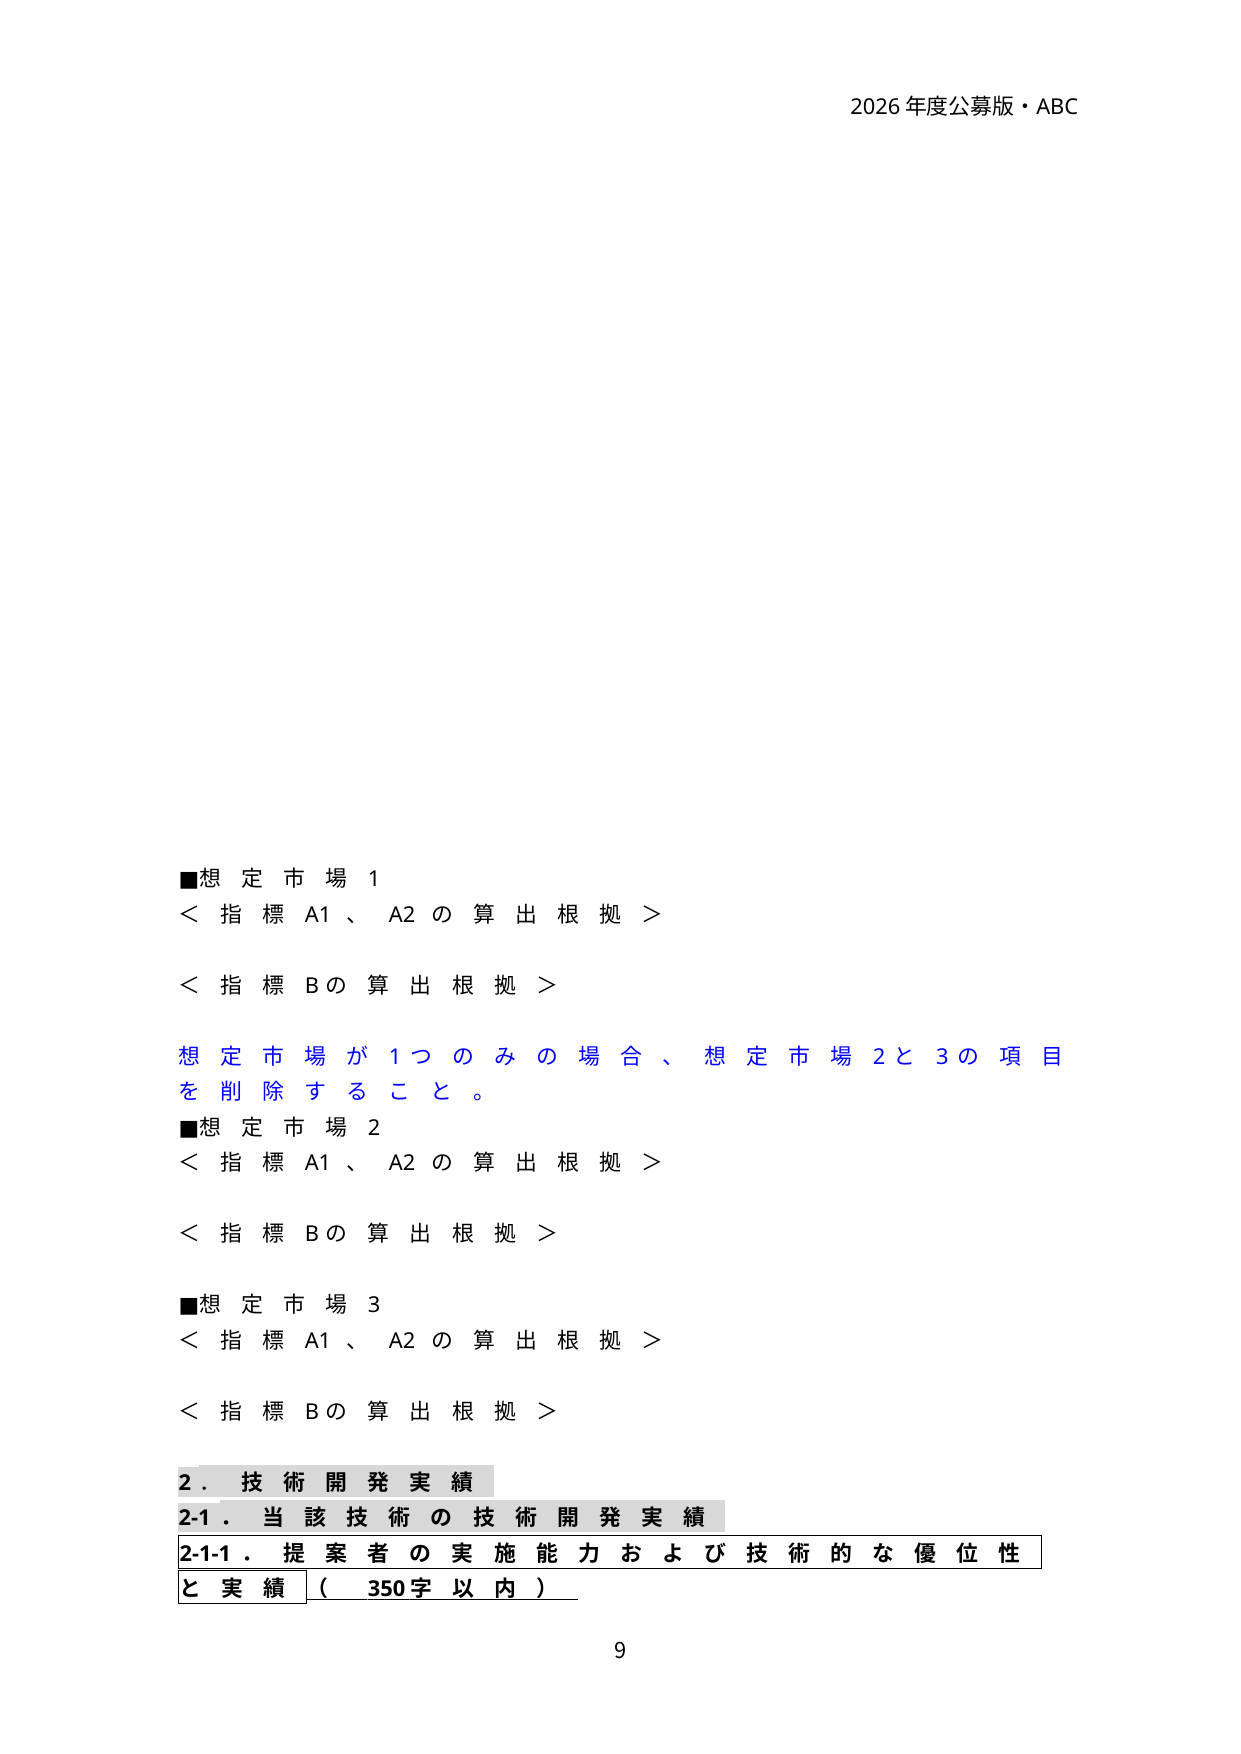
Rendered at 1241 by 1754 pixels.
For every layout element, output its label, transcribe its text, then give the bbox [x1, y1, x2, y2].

text ■想定市場1 ＜指標A1、A2の算出根拠＞ [172, 859, 1083, 930]
text ■想定市場3 [172, 1285, 1083, 1321]
text ＜指標A1、A2の算出根拠＞ [172, 1143, 1083, 1179]
text 2-1-1．提案者の実施能力および技術的な優位性と実績（350字以内） [172, 1534, 1083, 1605]
text ＜指標Bの算出根拠＞ [172, 966, 1083, 1001]
text 2．技術開発実績 [172, 1463, 1083, 1498]
text ＜指標Bの算出根拠＞ [172, 1392, 1083, 1427]
text ＜指標A1、A2の算出根拠＞ [172, 1321, 1083, 1356]
text ＜指標Bの算出根拠＞ [172, 1214, 1083, 1250]
text 2-1．当該技術の技術開発実績 [172, 1498, 1083, 1534]
text ■想定市場2 [172, 1108, 1083, 1143]
text 想定市場が1つのみの場合、想定市場2と3の項目を削除すること。 [172, 1037, 1083, 1108]
